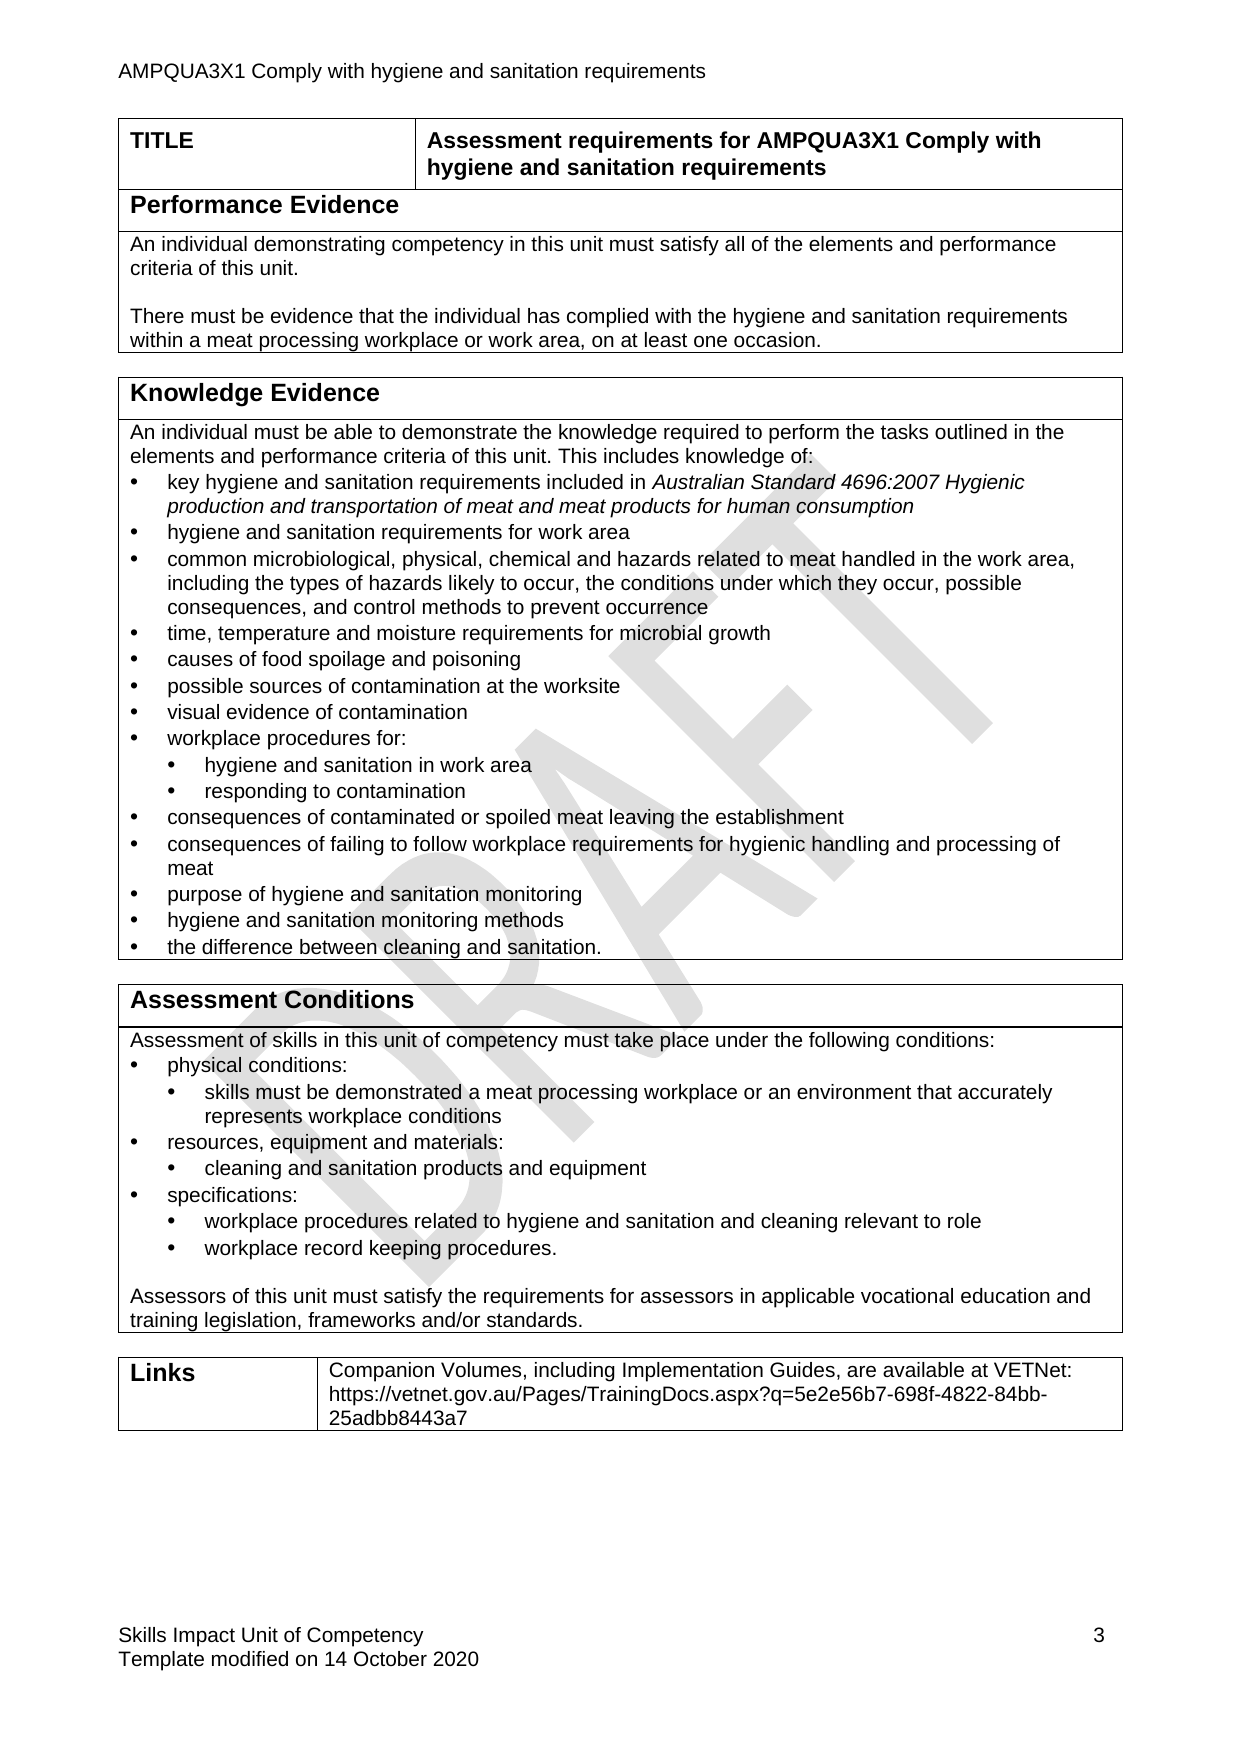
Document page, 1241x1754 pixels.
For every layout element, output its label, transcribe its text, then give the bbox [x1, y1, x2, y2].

table_cell Assessment of skills in this unit of competency must take place under the following conditions: physical conditions: skills must be demonstrated a meat processing workplace or an environment that accurately represents workplace conditions resources, equipment and materials: cleaning and sanitation products and equipment specifications: workplace procedures related to hygiene and sanitation and cleaning relevant to role workplace record keeping procedures. Assessors of this unit must satisfy the requirements for assessors in applicable vocational education and training legislation, frameworks and/or standards. [119, 1028, 1122, 1332]
table_cell An individual demonstrating competency in this unit must satisfy all of the elements and performance criteria of this unit. There must be evidence that the individual has complied with the hygiene and sanitation requirements within a meat processing workplace or work area, on at least one occasion. [119, 232, 1122, 352]
table_header Knowledge Evidence [119, 378, 1122, 419]
table_header Assessment Conditions [119, 985, 1122, 1026]
table_header Assessment requirements for AMPQUA3X1 Comply with hygiene and sanitation requirements [416, 119, 1122, 188]
table_header TITLE [119, 119, 415, 188]
table_header Links [119, 1358, 317, 1429]
table_header Companion Volumes, including Implementation Guides, are available at VETNet: https://vetnet.gov.au/Pages/TrainingDocs.aspx?q=5e2e56b7-698f-4822-84bb-25adbb8443a7 [318, 1358, 1122, 1429]
table_cell An individual must be able to demonstrate the knowledge required to perform the tasks outlined in the elements and performance criteria of this unit. This includes knowledge of: key hygiene and sanitation requirements included in Australian Standard 4696:2007 Hygienic production and transportation of meat and meat products for human consumption hygiene and sanitation requirements for work area common microbiological, physical, chemical and hazards related to meat handled in the work area, including the types of hazards likely to occur, the conditions under which they occur, possible consequences, and control methods to prevent occurrence time, temperature and moisture requirements for microbial growth causes of food spoilage and poisoning possible sources of contamination at the worksite visual evidence of contamination workplace procedures for: hygiene and sanitation in work area responding to contamination consequences of contaminated or spoiled meat leaving the establishment consequences of failing to follow workplace requirements for hygienic handling and processing of meat purpose of hygiene and sanitation monitoring hygiene and sanitation monitoring methods the difference between cleaning and sanitation. [119, 420, 1122, 959]
table_cell Performance Evidence [119, 190, 1122, 231]
